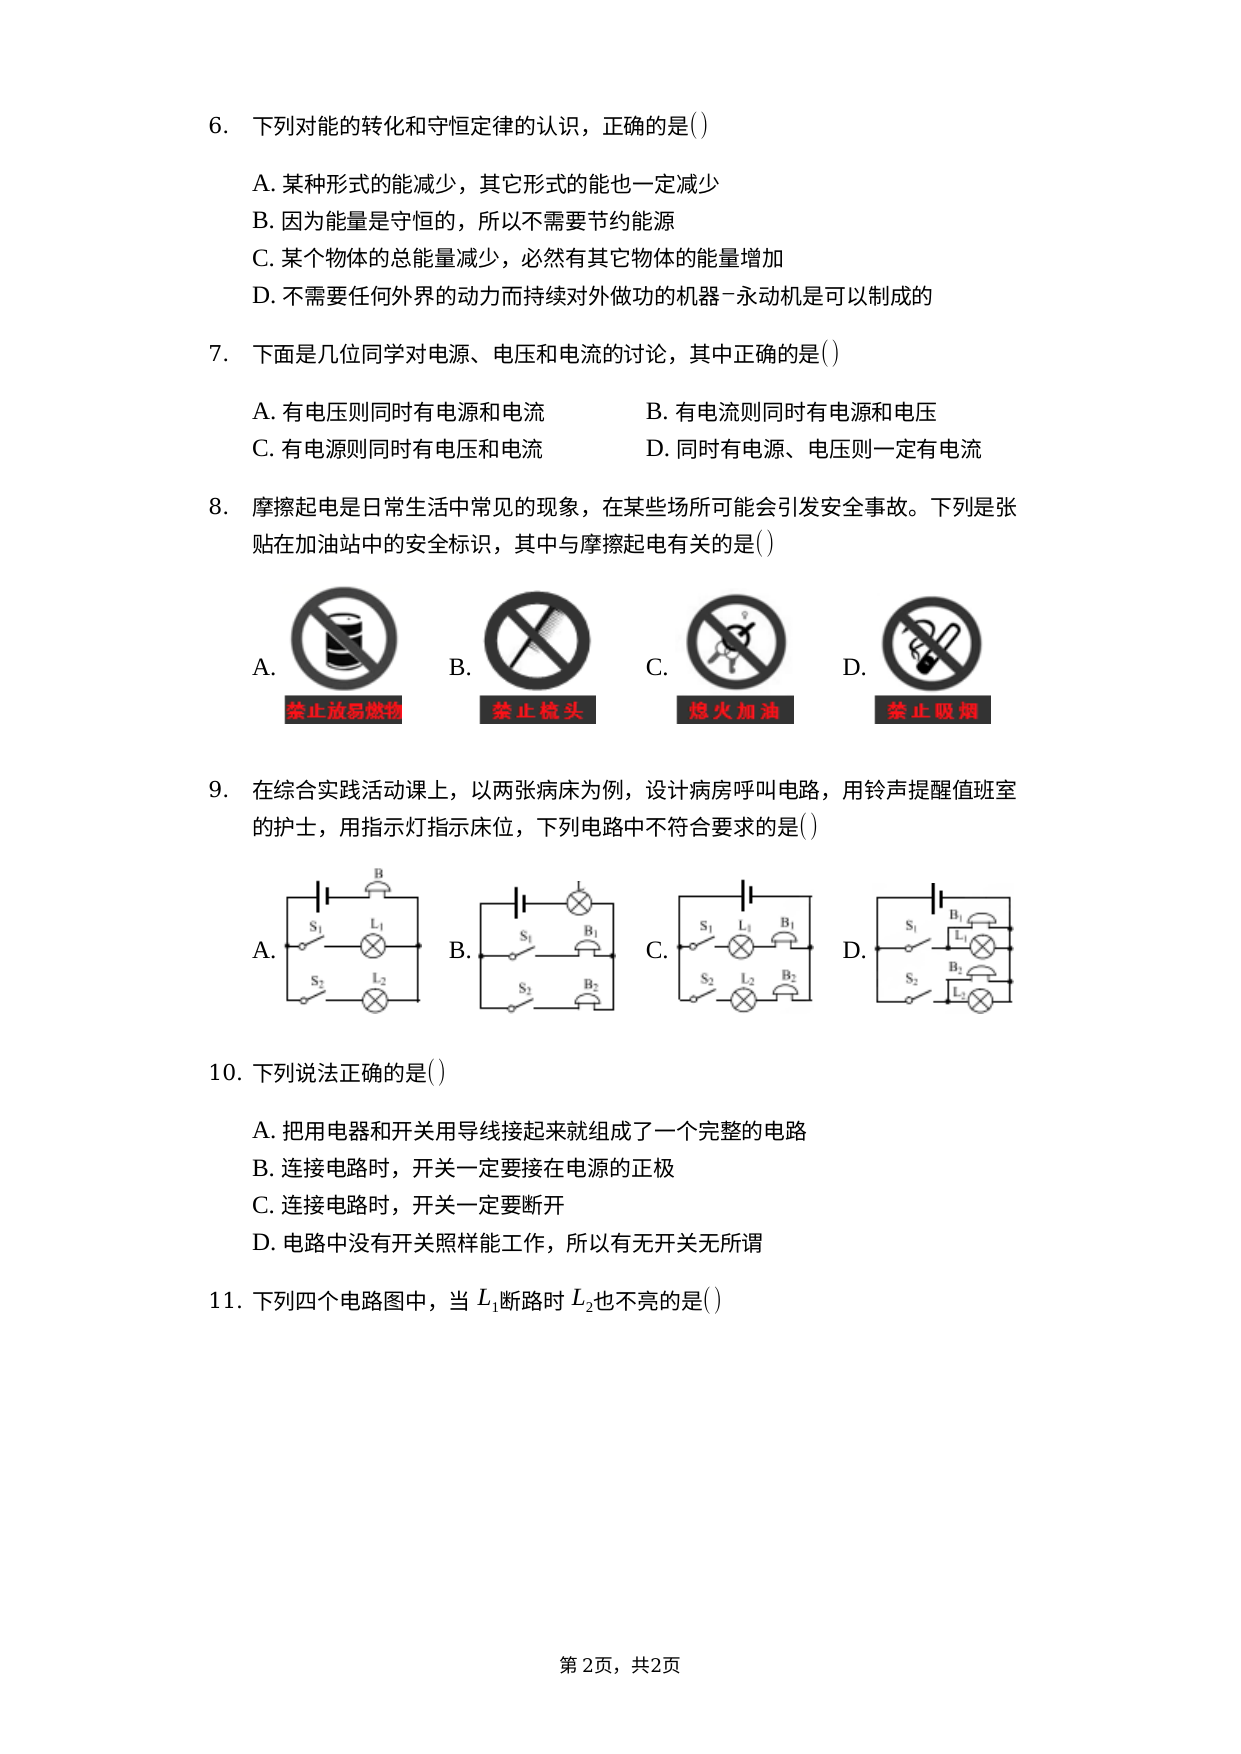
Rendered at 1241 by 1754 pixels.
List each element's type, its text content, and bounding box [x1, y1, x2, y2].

list 下列对能的转化和守恒定律的认识，正确的是 [208, 108, 1032, 141]
list 下面是几位同学对电源、电压和电流的讨论，其中正确的是 [208, 336, 1032, 369]
picture [282, 584, 402, 724]
picture [477, 589, 596, 724]
list 摩擦起电是日常生活中常见的现象，在某些场所可能会引发安全事故。下列是张贴在加油站中的安全标识，其中与摩擦起电有关的是 [208, 490, 1032, 559]
list A. 某种形式的能减少，其它形式的能也一定减少 B. 因为能量是守恒的，所以不需要节约能源 C. 某个物体的总能量减少，必然有其它物体的能量增加 D. 不需要任何外界的动力而持续对外做功的机器永动机是可以制成的 [252, 166, 1032, 311]
list A. 把用电器和开关用导线接起来就组成了一个完整的电路 B. 连接电路时，开关一定要接在电源的正极 C. 连接电路时，开关一定要断开 D. 电路中没有开关照样能工作，所以有无开关无所谓 [252, 1113, 1032, 1258]
picture [872, 592, 991, 724]
picture [872, 883, 1014, 1014]
picture [674, 877, 814, 1014]
picture [282, 867, 422, 1014]
list 在综合实践活动课上，以两张病床为例，设计病房呼叫电路，用铃声提醒值班室的护士，用指示灯指示床位，下列电路中不符合要求的是 [208, 773, 1032, 842]
list A. 有电压则同时有电源和电流 B. 有电流则同时有电源和电压 C. 有电源则同时有电压和电流 D. 同时有电源、电压则一定有电流 [252, 394, 1032, 464]
picture [674, 588, 794, 724]
list 下列说法正确的是 [208, 1056, 1032, 1088]
picture [477, 881, 616, 1014]
list 下列四个电路图中，当 断路时 也不亮的是 [208, 1283, 1032, 1316]
